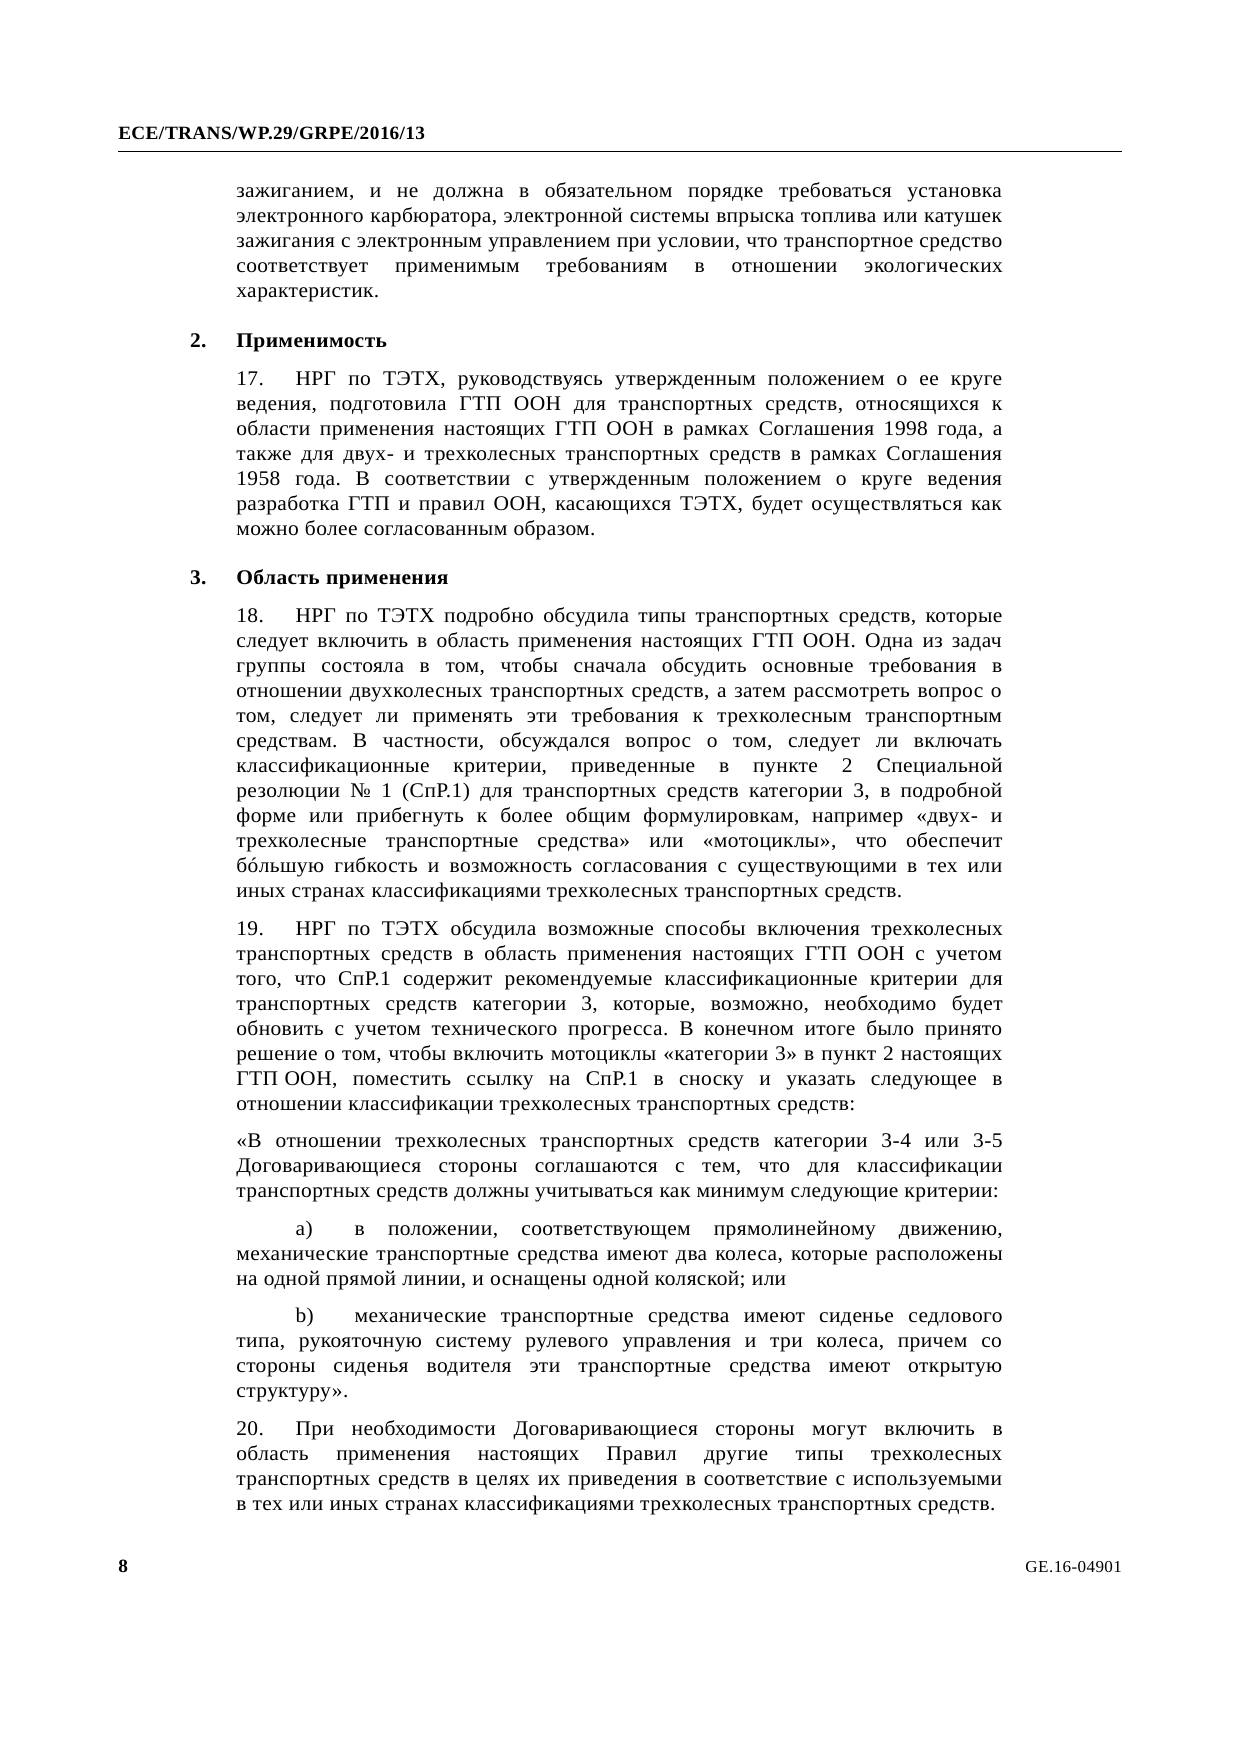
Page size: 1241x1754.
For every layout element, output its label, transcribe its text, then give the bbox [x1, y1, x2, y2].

text 2. Применимость [118, 327, 1004, 352]
text b) механические транспортные средства имеют сиденье седлового типа, рукояточную систему рулевого управления и три колеса, причем со стороны сиденья водителя эти транспортные средства имеют открытую структуру». [236, 1302, 1004, 1402]
text 20. При необходимости Договаривающиеся стороны могут включить в область применения настоящих Правил другие типы трехколесных транспортных средств в целях их приведения в соответствие с используемыми в тех или иных странах классификациями трехколесных транспортных средств. [236, 1415, 1004, 1515]
text 19. НРГ по ТЭТХ обсудила возможные способы включения трехколесных транспортных средств в область применения настоящих ГТП ООН с учетом того, что СпР.1 содержит рекомендуемые классификационные критерии для транспортных средств категории 3, которые, возможно, необходимо будет обновить с учетом технического прогресса. В конечном итоге было принято решение о том, чтобы включить мотоциклы «категории 3» в пункт 2 настоящих ГТП ООН, поместить ссылку на СпР.1 в сноску и указать следующее в отношении классификации трехколесных транспортных средств: [236, 915, 1004, 1115]
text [236, 177, 1004, 302]
text a) в положении, соответствующем прямолинейному движению, механические транспортные средства имеют два колеса, которые расположены на одной прямой линии, и оснащены одной коляской; или [236, 1215, 1004, 1290]
text 18. НРГ по ТЭТХ подробно обсудила типы транспортных средств, которые следует включить в область применения настоящих ГТП ООН. Одна из задач группы состояла в том, чтобы сначала обсудить основные требования в отношении двухколесных транспортных средств, а затем рассмотреть вопрос о том, следует ли применять эти требования к трехколесным транспортным средствам. В частности, обсуждался вопрос о том, следует ли включать классификационные критерии, приведенные в пункте 2 Специальной резолюции № 1 (СпР.1) для транспортных средств категории 3, в подробной форме или прибегнуть к более общим формулировкам, например «двух- и трехколесные транспортные средства» или «мотоциклы», что обеспечит бóльшую гибкость и возможность согласования с существующими в тех или иных странах классификациями трехколесных транспортных средств. [236, 602, 1004, 902]
text 3. Область применения [118, 565, 1004, 590]
text 17. НРГ по ТЭТХ, руководствуясь утвержденным положением о ее круге ведения, подготовила ГТП ООН для транспортных средств, относящихся к области применения настоящих ГТП ООН в рамках Соглашения 1998 года, а также для двух- и трехколесных транспортных средств в рамках Соглашения 1958 года. В соответствии с утвержденным положением о круге ведения разработка ГТП и правил ООН, касающихся ТЭТХ, будет осуществляться как можно более согласованным образом. [236, 365, 1004, 540]
text «В отношении трехколесных транспортных средств категории 3-4 или 3-5 Договаривающиеся стороны соглашаются с тем, что для классификации транспортных средств должны учитываться как минимум следующие критерии: [236, 1127, 1004, 1202]
